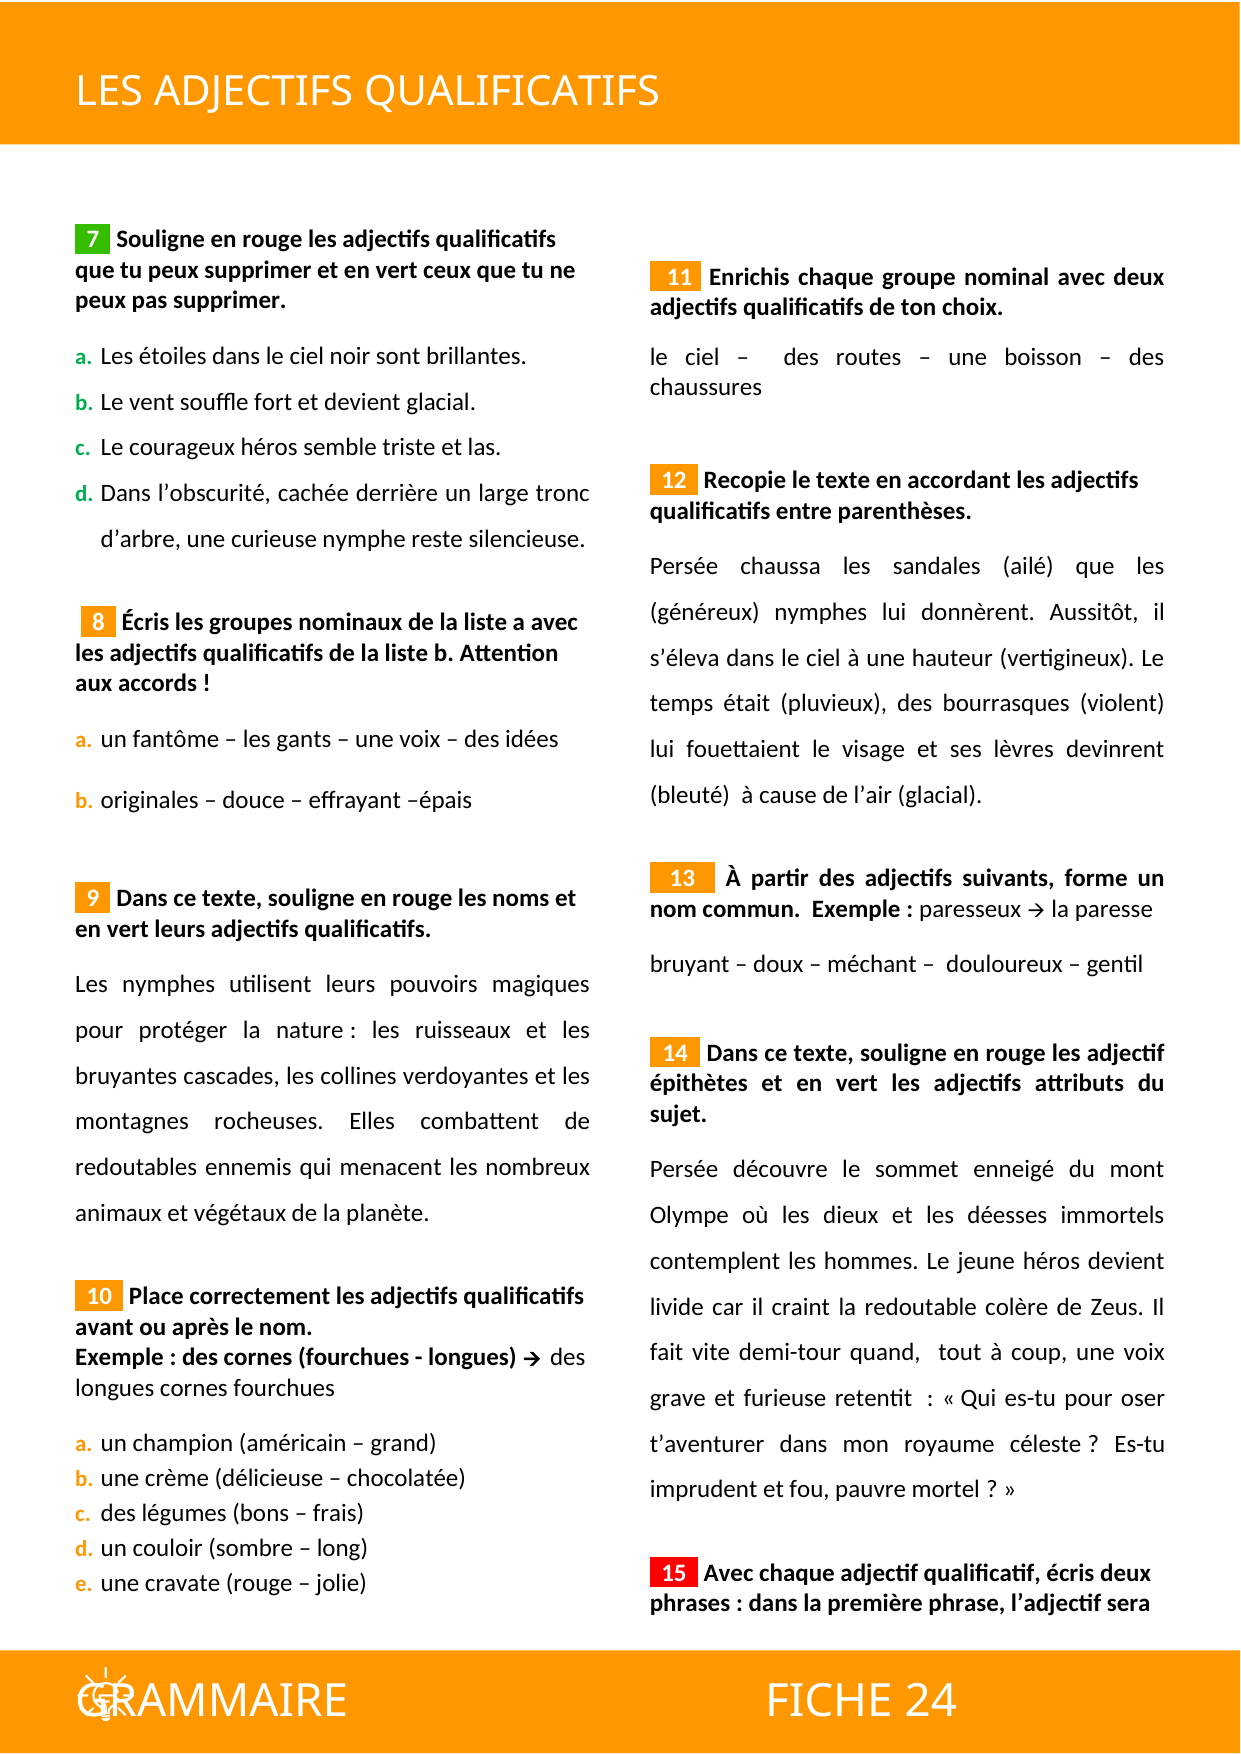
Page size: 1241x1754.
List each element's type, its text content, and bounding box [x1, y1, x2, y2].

list un fantôme – les gants – une voix – des idées [75, 723, 591, 753]
list Les étoiles dans le ciel noir sont brillantes. [75, 340, 591, 371]
list une cravate (rouge – jolie) [75, 1567, 591, 1598]
text Les nymphes utilisent leurs pouvoirs magiques pour protéger la nature : les ruisseaux et les bruyantes cascades, les collines verdoyantes et les montagnes rocheuses. Elles combattent de redoutables ennemis qui menacent les nombreux animaux et végétaux de la planète. [75, 968, 591, 1227]
text 14 Dans ce texte, souligne en rouge les adjectif épithètes et en vert les adjectifs attributs du sujet. [649, 1037, 1165, 1128]
list originales – douce – effrayant –épais [75, 784, 591, 814]
list Le courageux héros semble triste et las. [75, 431, 591, 462]
text 13 À partir des adjectifs suivants, forme un nom commun. Exemple : paresseux la paresse [649, 862, 1165, 923]
list une crème (délicieuse – chocolatée) [75, 1462, 591, 1493]
text Persée chaussa les sandales (ailé) que les (généreux) nymphes lui donnèrent. Aussitôt, il s’éleva dans le ciel à une hauteur (vertigineux). Le temps était (pluvieux), des bourrasques (violent) lui fouettaient le visage et ses lèvres devinrent (bleuté) à cause de l’air (glacial). [649, 550, 1165, 809]
picture [75, 1667, 139, 1723]
text 8 Écris les groupes nominaux de la liste a avec les adjectifs qualificatifs de la liste b. Attention aux accords ! [75, 606, 591, 698]
list des légumes (bons – frais) [75, 1497, 591, 1528]
text bruyant – doux – méchant – douloureux – gentil [649, 948, 1165, 979]
text 12 Recopie le texte en accordant les adjectifs qualificatifs entre parenthèses. [649, 464, 1165, 525]
text 11 Enrichis chaque groupe nominal avec deux adjectifs qualificatifs de ton choix. [649, 261, 1165, 322]
text 10 Place correctement les adjectifs qualificatifs avant ou après le nom. Exemple : des cornes (fourchues - longues) des longues cornes fourchues [75, 1280, 591, 1402]
list Le vent souffle fort et devient glacial. [75, 386, 591, 416]
text le ciel – des routes – une boisson – des chaussures [649, 341, 1165, 402]
text 9 Dans ce texte, souligne en rouge les noms et en vert leurs adjectifs qualificatifs. [75, 882, 591, 943]
text Persée découvre le sommet enneigé du mont Olympe où les dieux et les déesses immortels contemplent les hommes. Le jeune héros devient livide car il craint la redoutable colère de Zeus. Il fait vite demi-tour quand, tout à coup, une voix grave et furieuse retentit : « Qui es-tu pour oser t’aventurer dans mon royaume céleste ? Es-tu imprudent et fou, pauvre mortel ? » [649, 1153, 1165, 1504]
list un champion (américain – grand) [75, 1427, 591, 1458]
list un couloir (sombre – long) [75, 1532, 591, 1563]
list Dans l’obscurité, cachée derrière un large tronc d’arbre, une curieuse nymphe reste silencieuse. [75, 477, 591, 553]
text 7 Souligne en rouge les adjectifs qualificatifs que tu peux supprimer et en vert ceux que tu ne peux pas supprimer. [75, 223, 591, 315]
